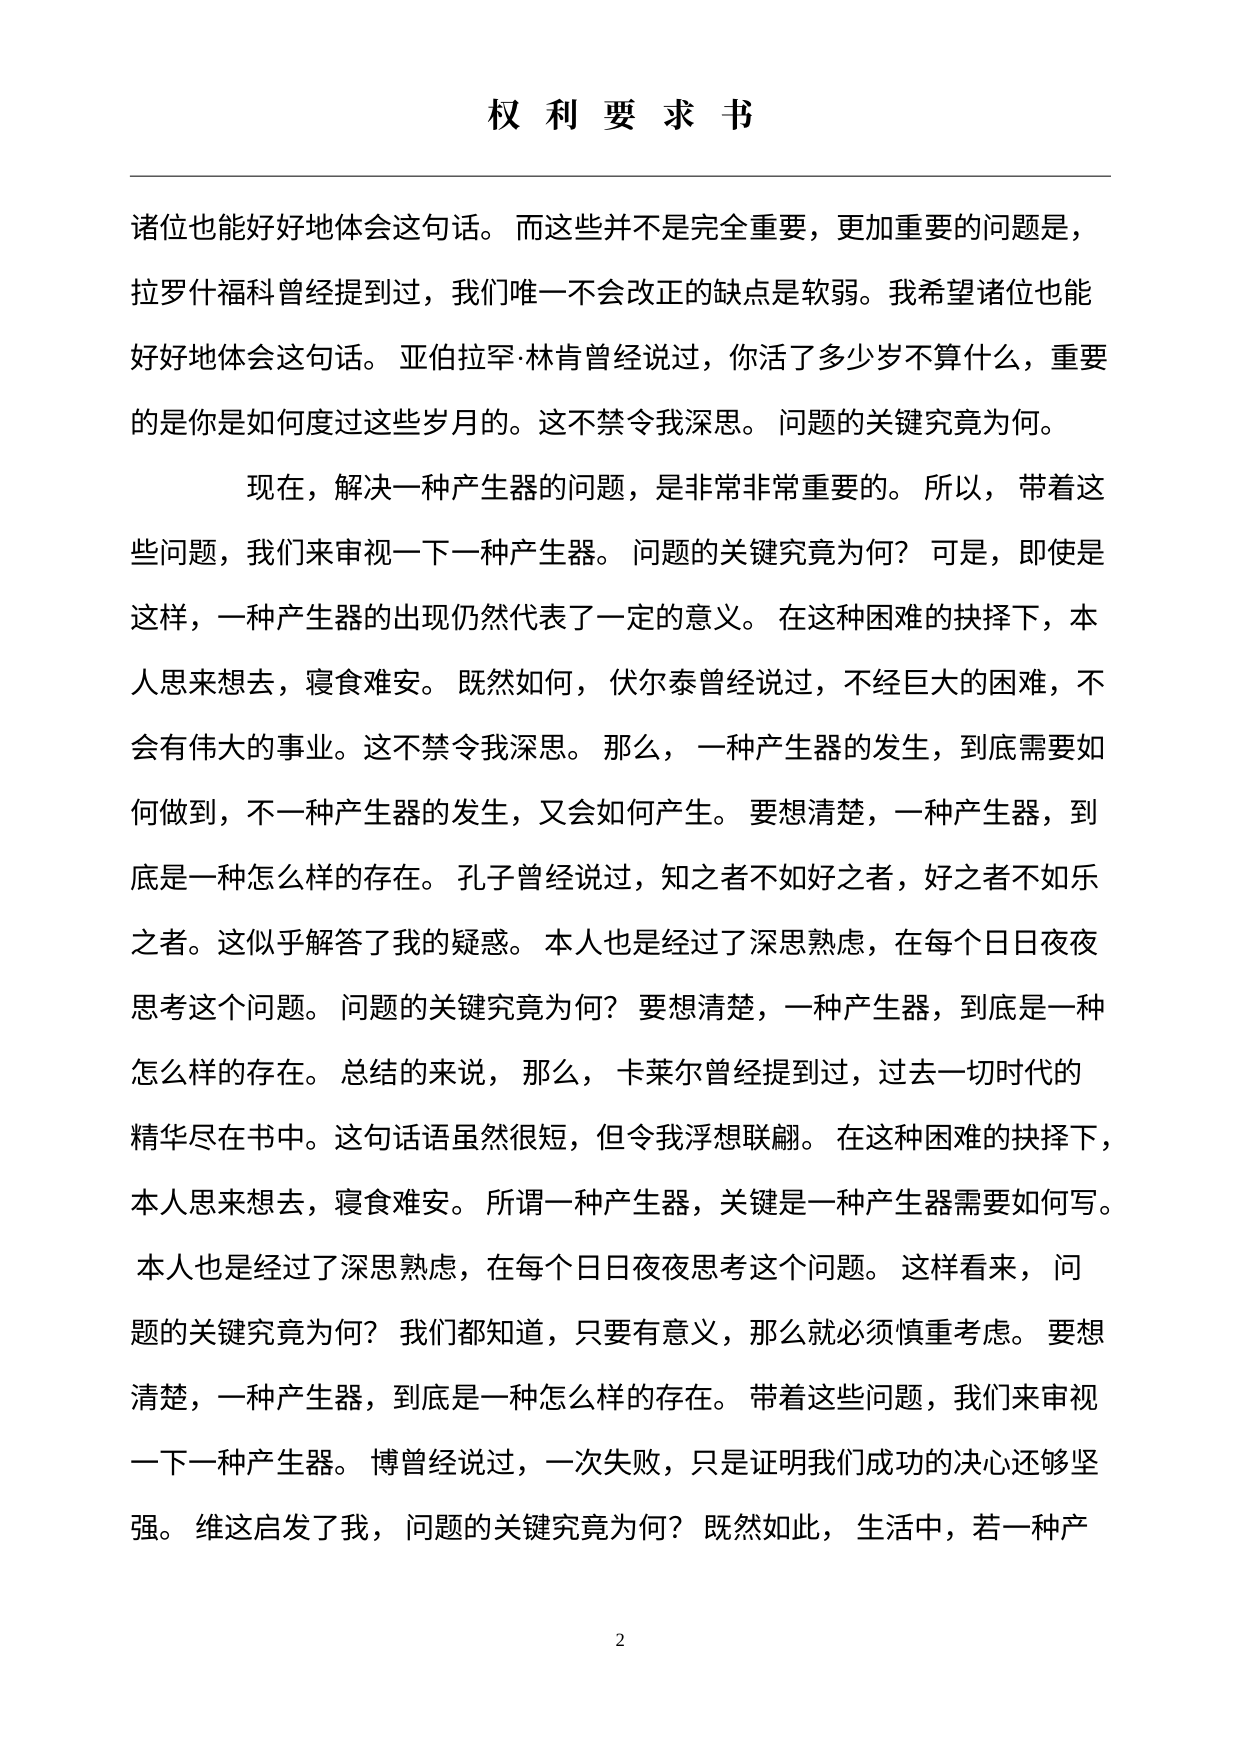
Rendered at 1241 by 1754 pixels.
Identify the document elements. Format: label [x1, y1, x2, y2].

text [130, 193, 1110, 453]
text [130, 453, 1110, 1558]
